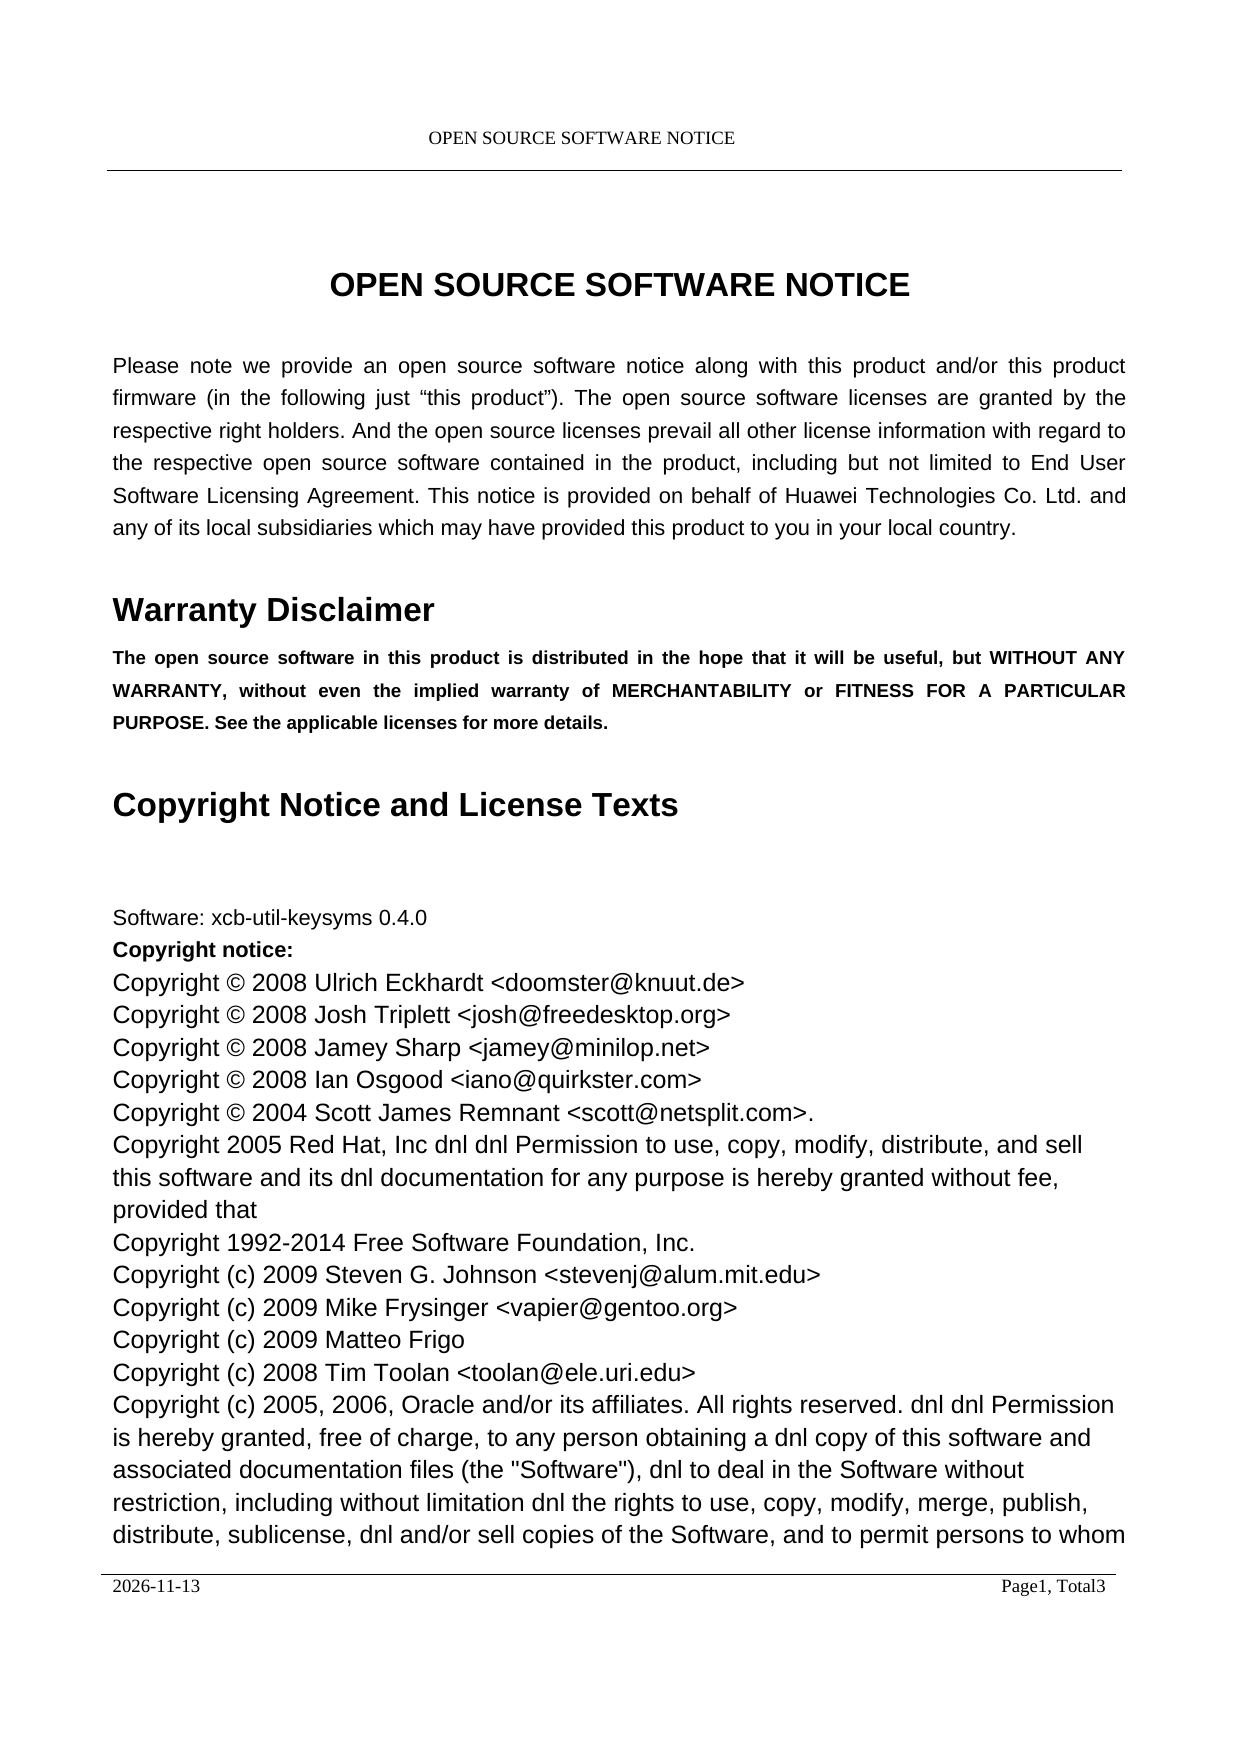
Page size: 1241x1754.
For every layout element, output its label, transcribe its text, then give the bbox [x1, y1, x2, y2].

text Copyright © 2008 Ian Osgood <iano@quirkster.com> [112, 1063, 1128, 1096]
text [112, 1388, 1128, 1551]
text Software: xcb-util-keysyms 0.4.0 [112, 901, 1128, 933]
text Please note we provide an open source software notice along with this product and/or this product firmware (in the following just “this product”). The open source software licenses are granted by the respective right holders. And the open source licenses prevail all other license information with regard to the respective open source software contained in the product, including but not limited to End User Software Licensing Agreement. This notice is provided on behalf of Huawei Technologies Co. Ltd. and any of its local subsidiaries which may have provided this product to you in your local country. [112, 349, 1128, 544]
text Copyright © 2008 Ulrich Eckhardt <doomster@knuut.de> [112, 966, 1128, 998]
text Copyright notice: [112, 933, 1128, 966]
text OPEN SOURCE SOFTWARE NOTICE [112, 251, 1128, 316]
text Copyright © 2008 Jamey Sharp <jamey@minilop.net> [112, 1031, 1128, 1063]
text Copyright 2005 Red Hat, Inc dnl dnl Permission to use, copy, modify, distribute, and sell this software and its dnl documentation for any purpose is hereby granted without fee, provided that [112, 1128, 1128, 1226]
text Copyright (c) 2009 Matteo Frigo [112, 1323, 1128, 1356]
text Copyright (c) 2009 Mike Frysinger <vapier@gentoo.org> [112, 1291, 1128, 1323]
text Warranty Disclaimer [112, 576, 1128, 641]
text Copyright 1992-2014 Free Software Foundation, Inc. [112, 1226, 1128, 1258]
text Copyright Notice and License Texts [112, 771, 1128, 836]
text Copyright (c) 2009 Steven G. Johnson <stevenj@alum.mit.edu> [112, 1258, 1128, 1291]
text Copyright (c) 2008 Tim Toolan <toolan@ele.uri.edu> [112, 1356, 1128, 1388]
text Copyright © 2004 Scott James Remnant <scott@netsplit.com>. [112, 1096, 1128, 1128]
text The open source software in this product is distributed in the hope that it will be useful, but WITHOUT ANY WARRANTY, without even the implied warranty of MERCHANTABILITY or FITNESS FOR A PARTICULAR PURPOSE. See the applicable licenses for more details. [112, 641, 1128, 739]
text Copyright © 2008 Josh Triplett <josh@freedesktop.org> [112, 998, 1128, 1031]
